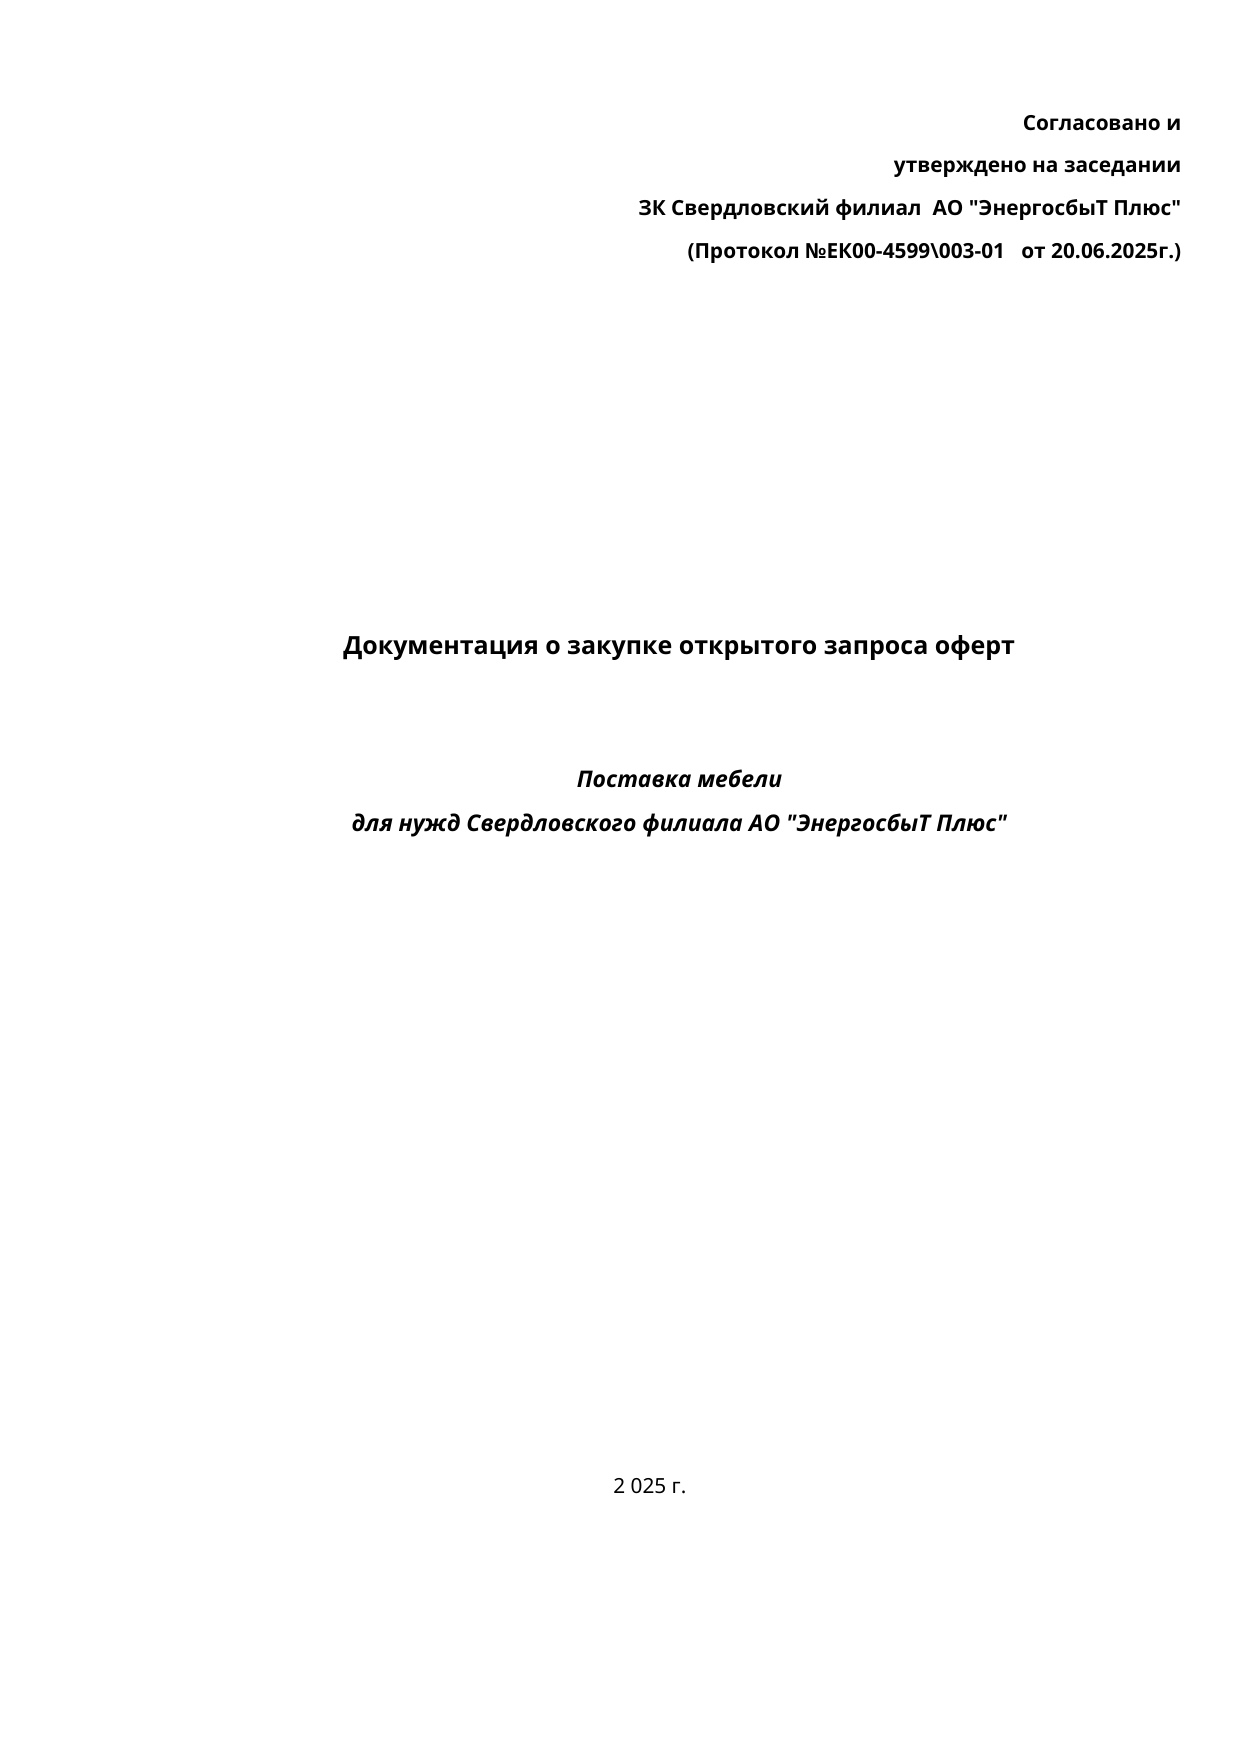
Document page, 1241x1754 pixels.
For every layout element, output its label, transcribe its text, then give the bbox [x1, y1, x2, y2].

text ЗК Свердловский филиал АО "ЭнергосбыТ Плюс" (Протокол №ЕК00-4599\003-01 от 20.06.2025г.) [474, 193, 1181, 264]
text 2 025 г. [118, 1471, 1181, 1499]
text Поставка мебели [118, 763, 1181, 794]
text Документация о закупке открытого запроса оферт [118, 627, 1181, 662]
text утверждено на заседании [474, 151, 1181, 179]
text для нужд Свердловского филиала АО "ЭнергосбыТ Плюс" [118, 807, 1181, 838]
text Согласовано и [474, 108, 1181, 136]
